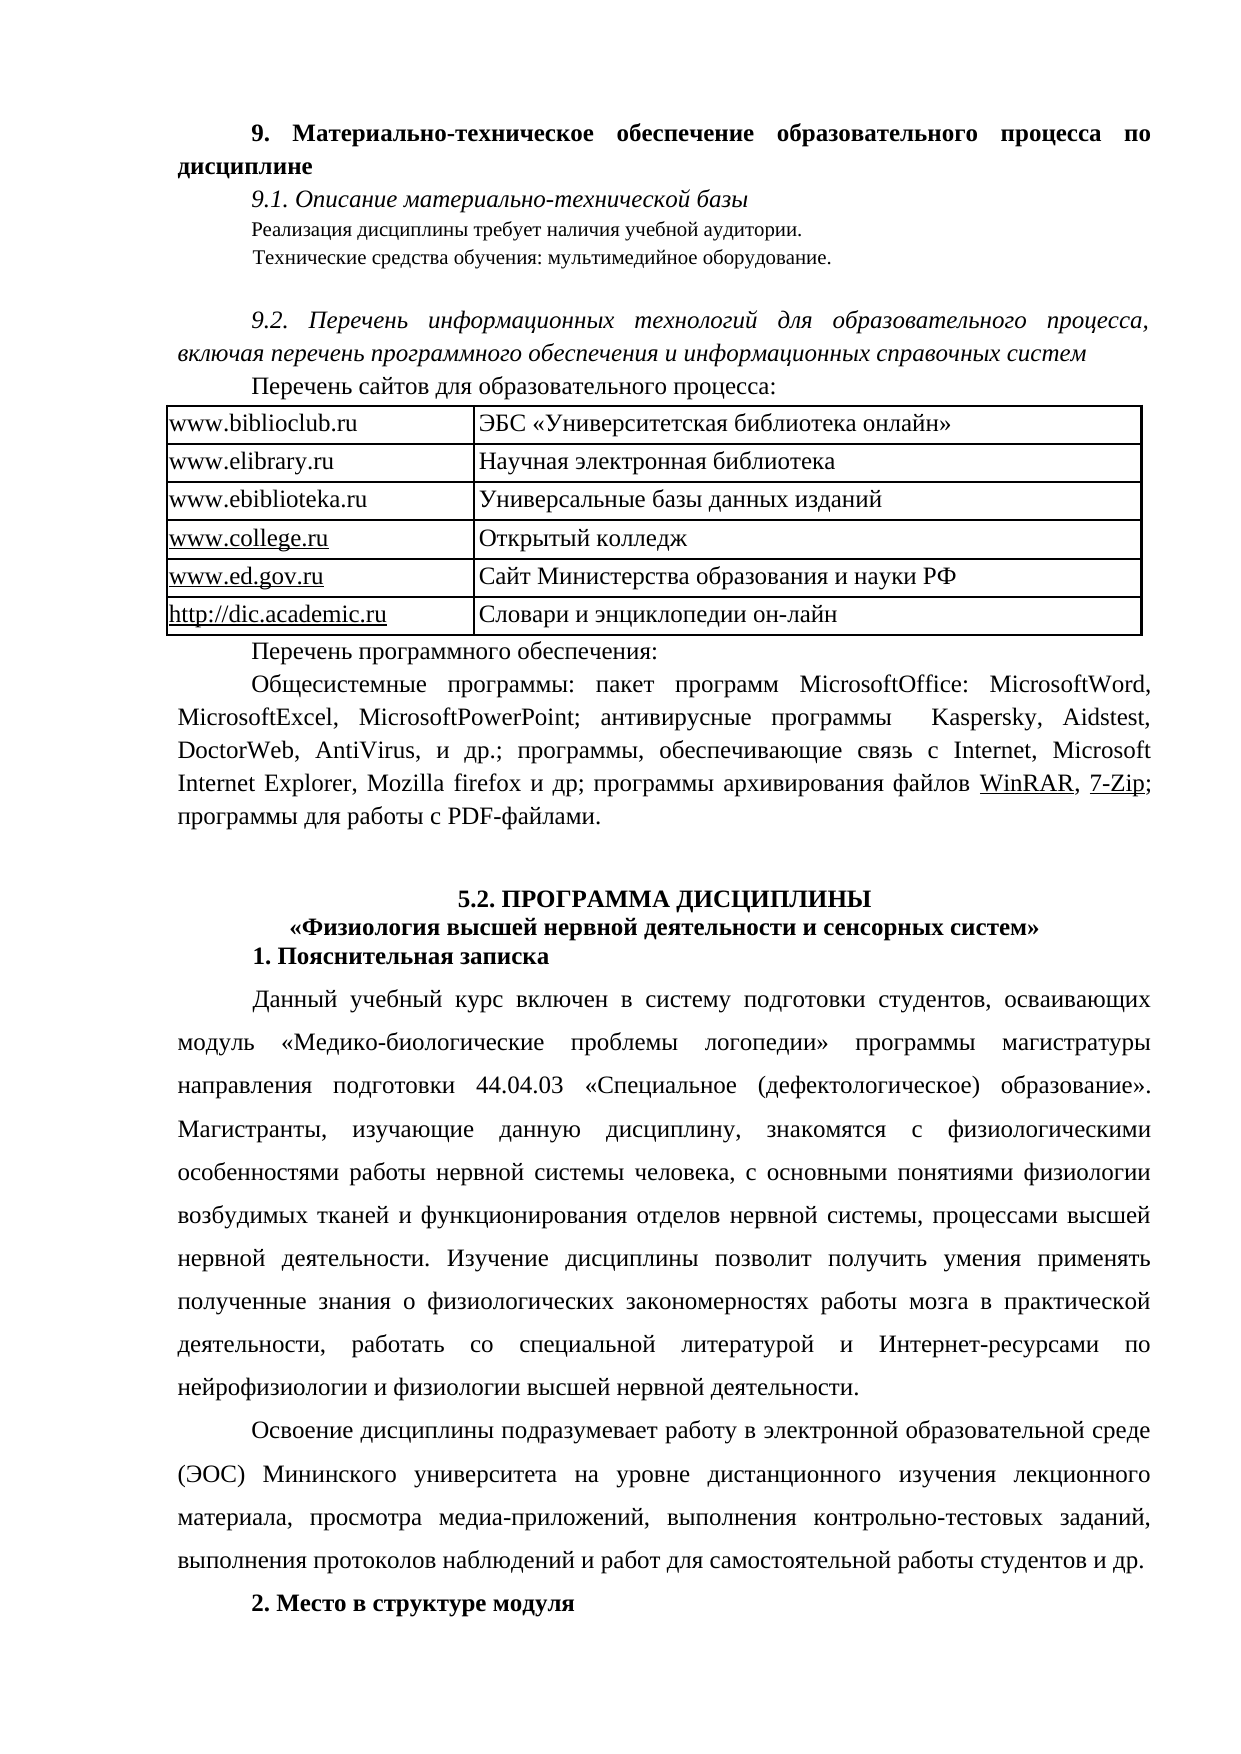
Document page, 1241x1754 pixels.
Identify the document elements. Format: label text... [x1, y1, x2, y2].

table_cell Научная электронная библиотека [475, 445, 1140, 481]
table_cell Открытый колледж [475, 521, 1140, 557]
text 9. Материально-техническое обеспечение образовательного процесса по дисциплине [177, 118, 1152, 180]
table_cell Словари и энциклопедии он-лайн [475, 598, 1140, 634]
text 9.2. Перечень информационных технологий для образовательного процесса, включая перечень программного обеспечения и информационных справочных систем [177, 305, 1152, 367]
text Перечень сайтов для образовательного процесса: [177, 371, 1152, 400]
table_header www.biblioclub.ru [168, 407, 473, 443]
text Реализация дисциплины требует наличия учебной аудитории. [177, 217, 1152, 241]
table_cell www.ebiblioteka.ru [168, 483, 473, 519]
table_cell www.ed.gov.ru [168, 560, 473, 596]
table_cell http://dic.academic.ru [168, 598, 473, 634]
table_cell Универсальные базы данных изданий [475, 483, 1140, 519]
table_cell www.elibrary.ru [168, 445, 473, 481]
text 5.2. ПРОГРАММА ДИСЦИПЛИНЫ [177, 884, 1152, 912]
text Общесистемные программы: пакет программ MicrosoftOffice: MicrosoftWord, MicrosoftExcel, MicrosoftPowerPoint; антивирусные программы Kaspersky, Aidstest, DoctorWeb, AntiVirus, и др.; программы, обеспечивающие связь с Internet, Microsoft Internet Explorer, Mozilla firefox и др; программы архивирования файлов WinRAR, 7-Zip; программы для работы с PDF-файлами. [177, 669, 1152, 830]
table_header ЭБС «Университетская библиотека онлайн» [475, 407, 1140, 443]
text Данный учебный курс включен в систему подготовки студентов, осваивающих модуль «Медико-биологические проблемы логопедии» программы магистратуры направления подготовки 44.04.03 «Специальное (дефектологическое) образование». Магистранты, изучающие данную дисциплину, знакомятся с физиологическими особенностями работы нервной системы человека, с основными понятиями физиологии возбудимых тканей и функционирования отделов нервной системы, процессами высшей нервной деятельности. Изучение дисциплины позволит получить умения применять полученные знания о физиологических закономерностях работы мозга в практической деятельности, работать со специальной литературой и Интернет-ресурсами по нейрофизиологии и физиологии высшей нервной деятельности. [177, 984, 1152, 1401]
text 9.1. Описание материально-технической базы [177, 184, 1152, 213]
text Перечень программного обеспечения: [177, 636, 1152, 665]
table_cell www.college.ru [168, 521, 473, 557]
text 1. Пояснительная записка [177, 941, 1152, 970]
text «Физиология высшей нервной деятельности и сенсорных систем» [177, 912, 1152, 941]
text 2. Место в структуре модуля [177, 1588, 1152, 1617]
text Освоение дисциплины подразумевает работу в электронной образовательной среде (ЭОС) Мининского университета на уровне дистанционного изучения лекционного материала, просмотра медиа-приложений, выполнения контрольно-тестовых заданий, выполнения протоколов наблюдений и работ для самостоятельной работы студентов и др. [177, 1416, 1152, 1574]
text Технические средства обучения: мультимедийное оборудование. [177, 245, 1152, 269]
table_cell Сайт Министерства образования и науки РФ [475, 560, 1140, 596]
